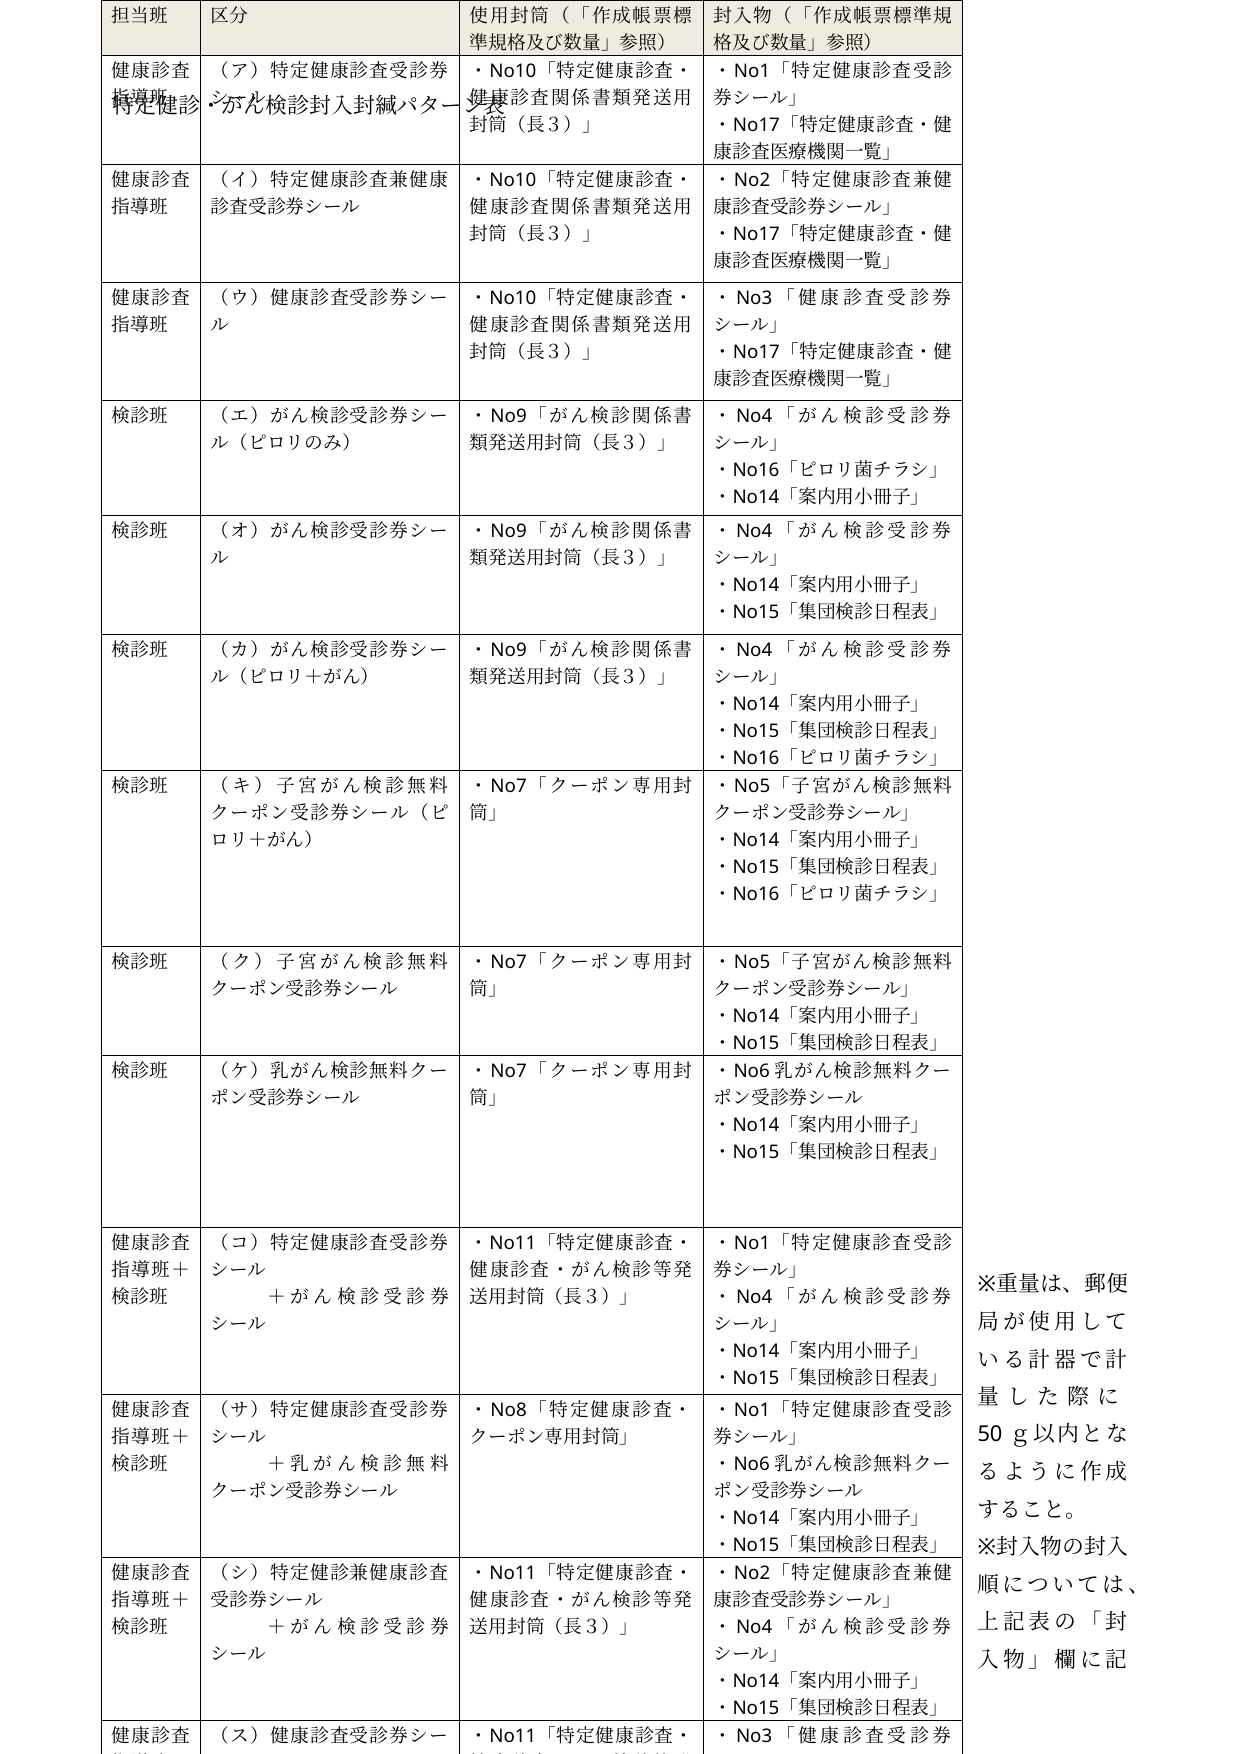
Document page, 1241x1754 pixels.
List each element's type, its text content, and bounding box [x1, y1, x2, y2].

table_cell ・No9「がん検診関係書類発送用封筒（長３）」 [460, 401, 703, 515]
table_cell ・No8「特定健康診査・クーポン専用封筒」 [460, 1395, 703, 1557]
table_cell ・No9「がん検診関係書類発送用封筒（長３）」 [460, 635, 703, 769]
table_cell 検診班 [102, 401, 200, 515]
table_cell ・No1「特定健康診査受診券シール」 ・No17「特定健康診査・健康診査医療機関一覧」 [704, 56, 962, 164]
table_cell （ク）子宮がん検診無料クーポン受診券シール [201, 947, 459, 1055]
table_cell 検診班 [102, 516, 200, 633]
table_cell ・No2「特定健康診査兼健康診査受診券シール」 ・No4「がん検診受診券シール」 ・No14「案内用小冊子」 ・No15「集団検診日程表」 [704, 1558, 962, 1720]
table_cell 健康診査指導班 [102, 56, 200, 164]
table_cell ・No7「クーポン専用封筒」 [460, 1056, 703, 1227]
table_cell 検診班 [102, 771, 200, 946]
text ※重量は、郵便局が使用している計器で計量した際に、50ｇ以内となるように作成すること。 [963, 1264, 1128, 1526]
table_cell ・No7「クーポン専用封筒」 [460, 771, 703, 946]
table_cell （サ）特定健康診査受診券シール ＋乳がん検診無料クーポン受診券シール [201, 1395, 459, 1557]
table_cell ・No4「がん検診受診券シール」 ・No14「案内用小冊子」 ・No15「集団検診日程表」 [704, 516, 962, 633]
table_cell 健康診査指導班 [102, 283, 200, 400]
table_header 区分 [201, 1, 459, 55]
table_cell 健康診査指導班＋検診班 [102, 1228, 200, 1394]
table_cell ・No3「健康診査受診券シール」 ・No17「特定健康診査・健康診査医療機関一覧」 [704, 283, 962, 400]
table_header 担当班 [102, 1, 200, 55]
table_cell （エ）がん検診受診券シール（ピロリのみ） [201, 401, 459, 515]
table_cell ・No4「がん検診受診券シール」 ・No14「案内用小冊子」 ・No15「集団検診日程表」 ・No16「ピロリ菌チラシ」 [704, 635, 962, 769]
table_cell 検診班 [102, 947, 200, 1055]
table_cell ・No2「特定健康診査兼健康診査受診券シール」 ・No17「特定健康診査・健康診査医療機関一覧」 [704, 165, 962, 282]
table_cell ・No9「がん検診関係書類発送用封筒（長３）」 [460, 516, 703, 633]
table_cell ・No4「がん検診受診券シール」 ・No16「ピロリ菌チラシ」 ・No14「案内用小冊子」 [704, 401, 962, 515]
table_cell （キ）子宮がん検診無料クーポン受診券シール（ピロリ＋がん） [201, 771, 459, 946]
table_cell （シ）特定健診兼健康診査受診券シール ＋がん検診受診券シール [201, 1558, 459, 1720]
table_cell ・No10「特定健康診査・健康診査関係書類発送用封筒（長３）」 [460, 165, 703, 282]
table_cell （ス）健康診査受診券シール ＋がん検診受診券シール [201, 1721, 459, 1754]
table_cell 検診班 [102, 1056, 200, 1227]
table_cell （イ）特定健康診査兼健康診査受診券シール [201, 165, 459, 282]
table_cell ・No5「子宮がん検診無料クーポン受診券シール」 ・No14「案内用小冊子」 ・No15「集団検診日程表」 [704, 947, 962, 1055]
table_cell ・No11「特定健康診査・健康診査・がん検診等発送用封筒（長３）」 [460, 1228, 703, 1394]
table_cell ・No11「特定健康診査・健康診査・がん検診等発送用封筒（長３）」 [460, 1558, 703, 1720]
table_cell （ア）特定健康診査受診券シール [201, 56, 459, 164]
text ※封入物の封入順については、上記表の「封入物」欄に記載してある並びになるように封入すること。 [963, 1526, 1128, 1676]
table_cell ・No7「クーポン専用封筒」 [460, 947, 703, 1055]
table_cell ・No10「特定健康診査・健康診査関係書類発送用封筒（長３）」 [460, 283, 703, 400]
table_cell （カ）がん検診受診券シール（ピロリ＋がん） [201, 635, 459, 769]
table_cell ・No6乳がん検診無料クーポン受診券シール ・No14「案内用小冊子」 ・No15「集団検診日程表」 [704, 1056, 962, 1227]
table_cell ・No3「健康診査受診券シール」 ・No4「がん検診受診券シール」 ・No14「案内用小冊子」 ・No15「集団検診日程表」 [704, 1721, 962, 1754]
table_cell 健康診査指導班＋検診班 [102, 1395, 200, 1557]
table_cell ・No10「特定健康診査・健康診査関係書類発送用封筒（長３）」 [460, 56, 703, 164]
table_cell （ウ）健康診査受診券シール [201, 283, 459, 400]
table_cell 検診班 [102, 635, 200, 769]
table_cell 健康診査指導班＋検診班 [102, 1558, 200, 1720]
table_cell ・No1「特定健康診査受診券シール」 ・No6乳がん検診無料クーポン受診券シール ・No14「案内用小冊子」 ・No15「集団検診日程表」 [704, 1395, 962, 1557]
table_cell ・No1「特定健康診査受診券シール」 ・No4「がん検診受診券シール」 ・No14「案内用小冊子」 ・No15「集団検診日程表」 [704, 1228, 962, 1394]
table_cell ・No11「特定健康診査・健康診査・がん検診等発送用封筒（長３）」 [460, 1721, 703, 1754]
table_cell ・No5「子宮がん検診無料クーポン受診券シール」 ・No14「案内用小冊子」 ・No15「集団検診日程表」 ・No16「ピロリ菌チラシ」 [704, 771, 962, 946]
table_header 封入物（「作成帳票標準規格及び数量」参照） [704, 1, 962, 55]
table_header 使用封筒（「作成帳票標準規格及び数量」参照） [460, 1, 703, 55]
table_cell （オ）がん検診受診券シール [201, 516, 459, 633]
table_cell （ケ）乳がん検診無料クーポン受診券シール [201, 1056, 459, 1227]
table_cell （コ）特定健康診査受診券シール ＋がん検診受診券シール [201, 1228, 459, 1394]
table_cell 健康診査指導班 [102, 165, 200, 282]
table_cell 健康診査指導班＋検診班 [102, 1721, 200, 1754]
